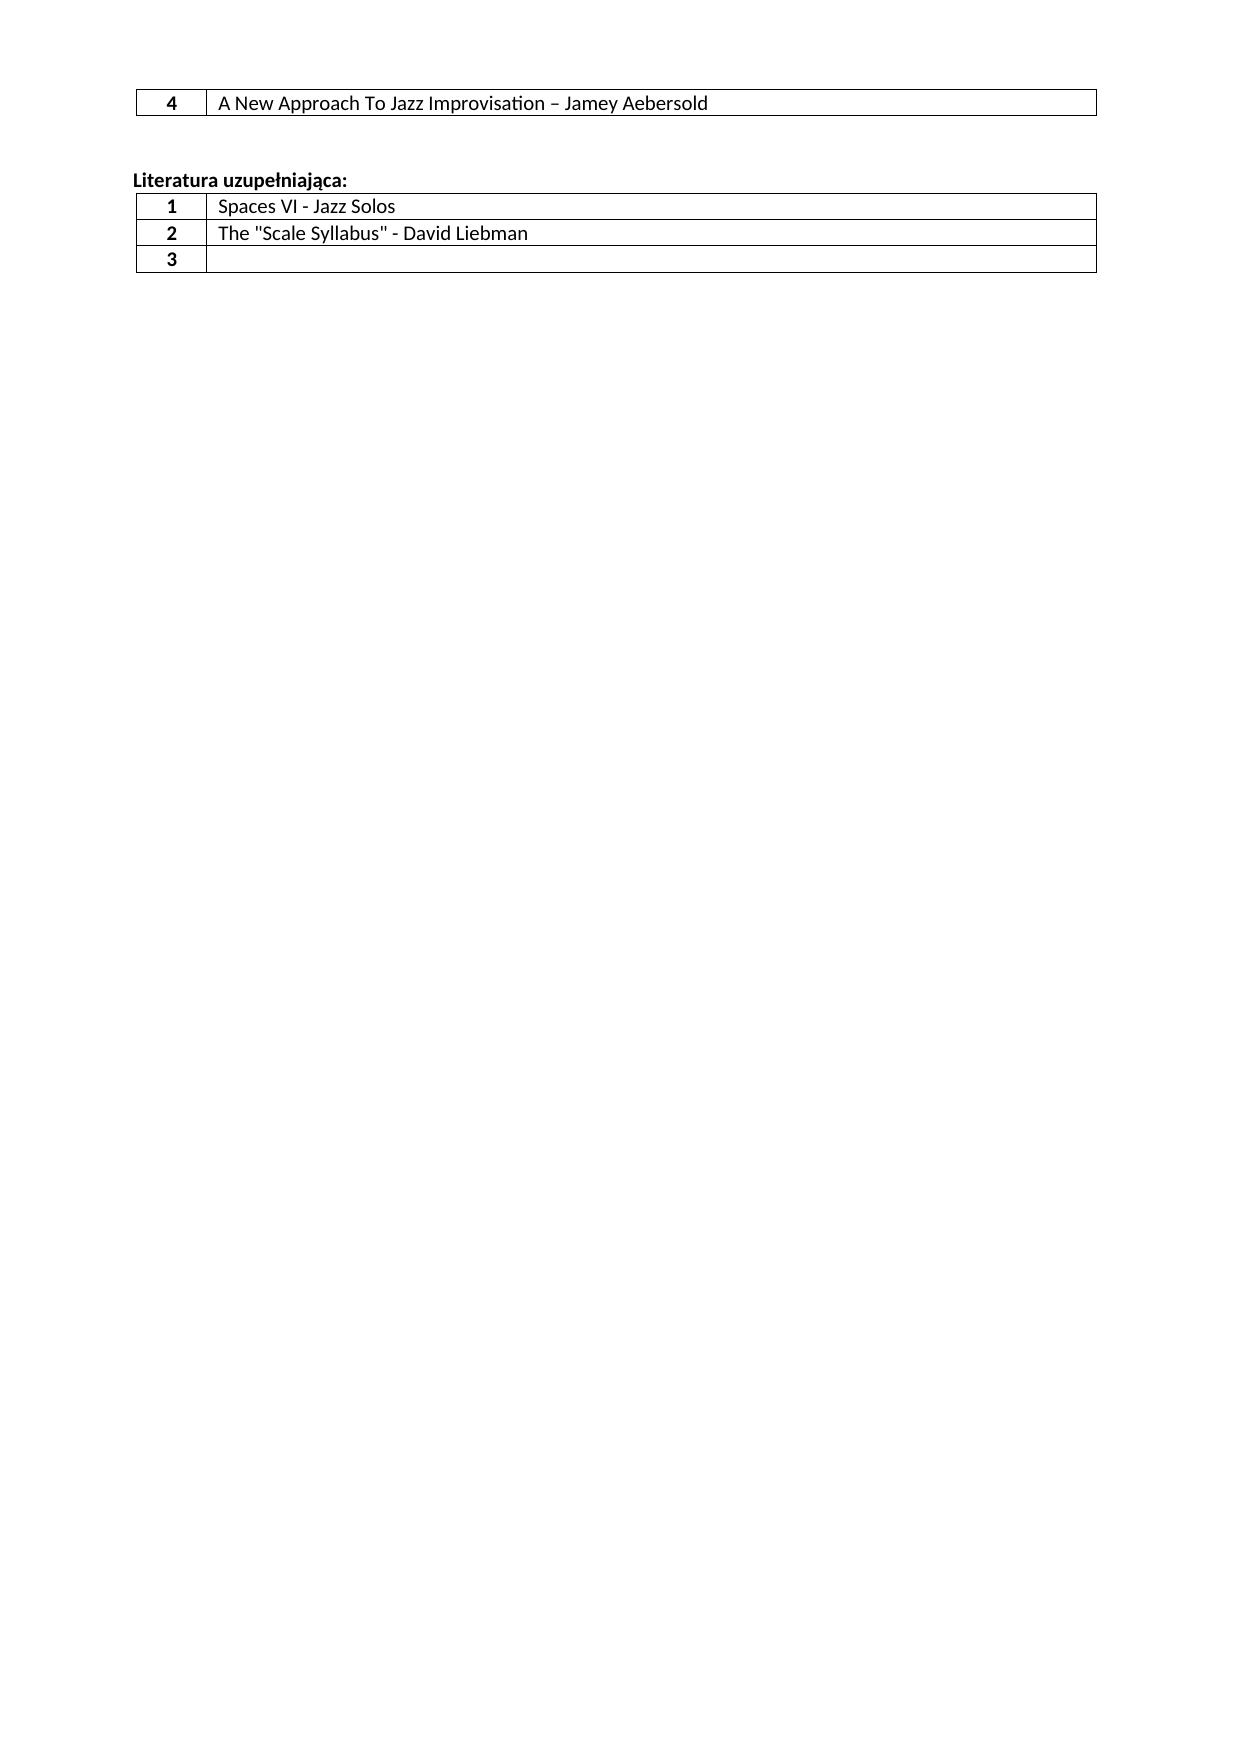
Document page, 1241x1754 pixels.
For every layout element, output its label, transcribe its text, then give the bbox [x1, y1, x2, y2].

table_header Spaces VI - Jazz Solos [207, 194, 1096, 219]
table_cell [207, 246, 1096, 272]
table_cell 2 [137, 220, 206, 245]
table_header 1 [137, 194, 206, 219]
text Literatura uzupełniająca: [133, 167, 1092, 192]
table_cell The "Scale Syllabus" - David Liebman [207, 220, 1096, 245]
table_cell 3 [137, 246, 206, 272]
table_cell A New Approach To Jazz Improvisation – Jamey Aebersold [207, 90, 1096, 115]
table_cell 4 [137, 90, 206, 115]
